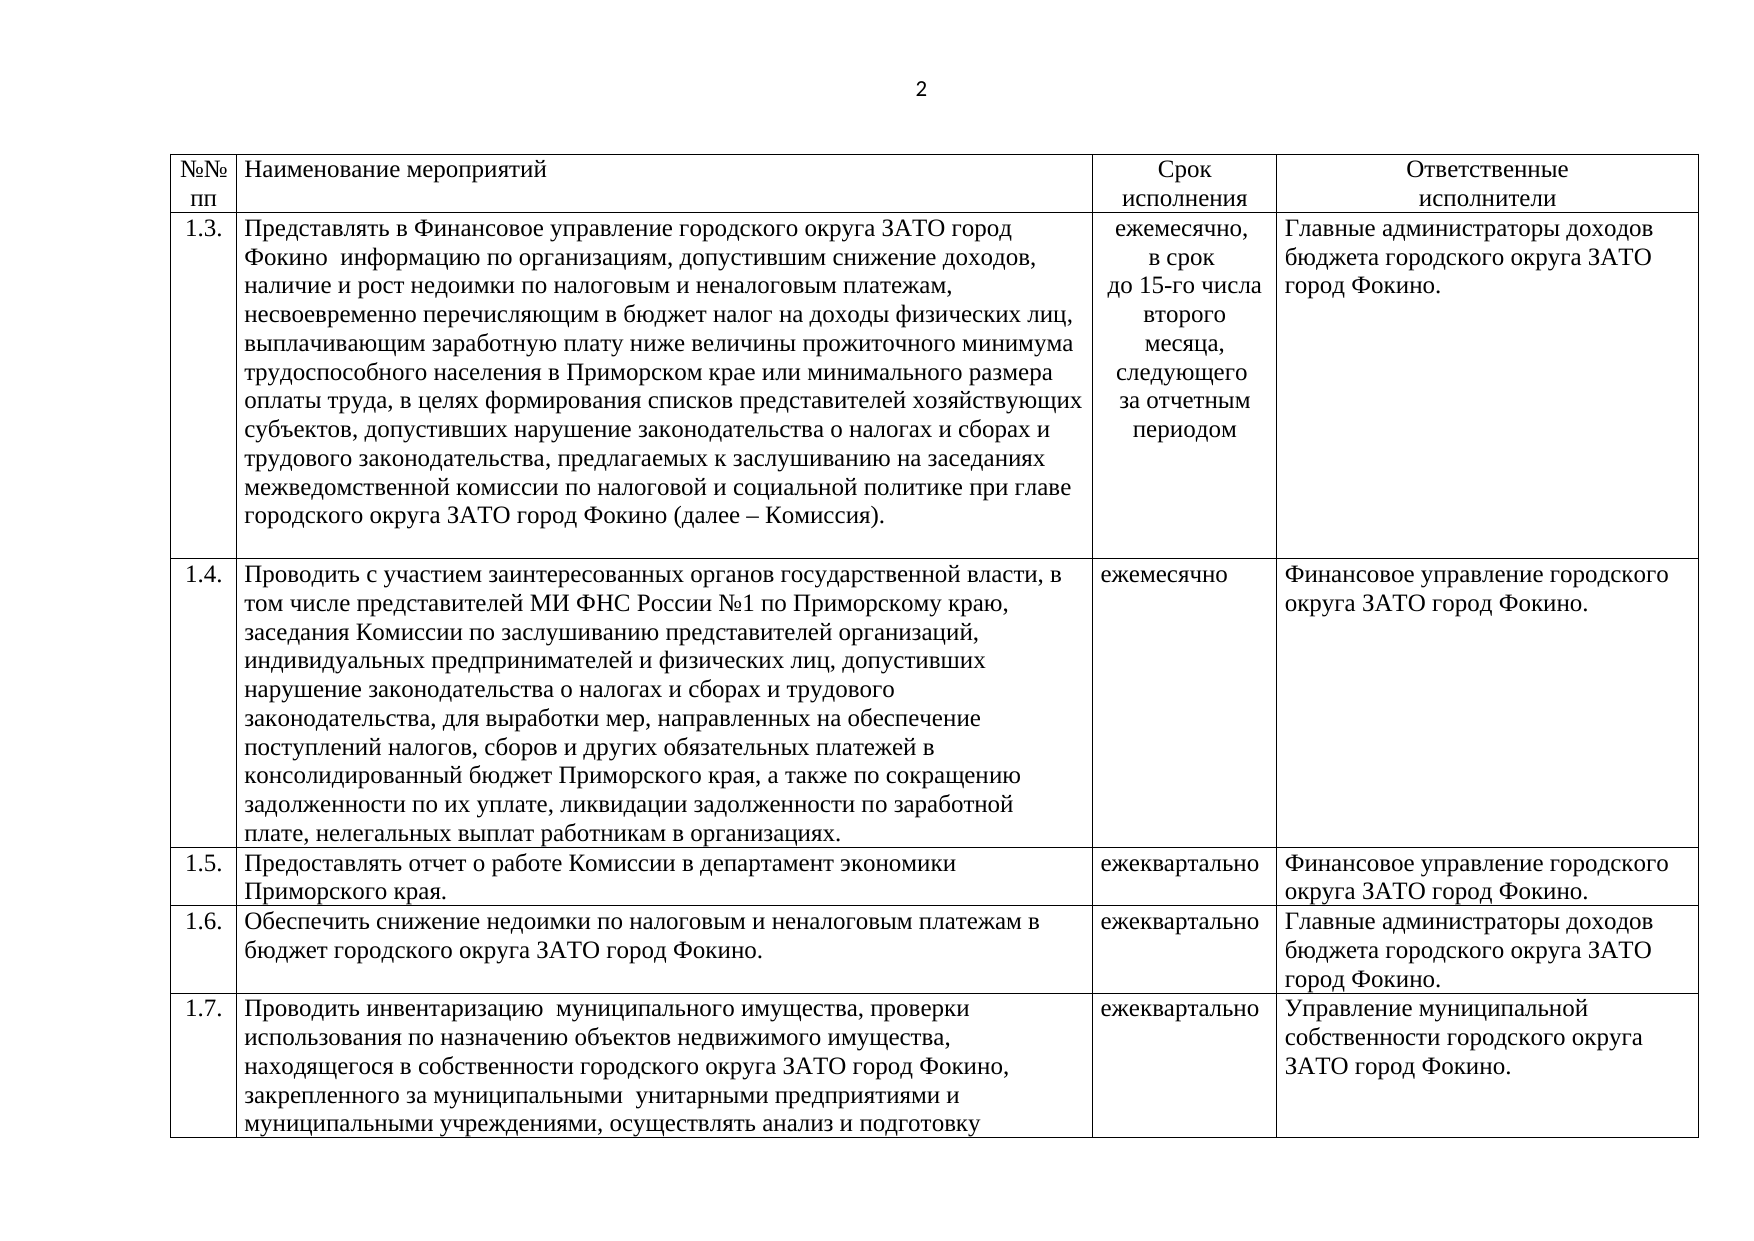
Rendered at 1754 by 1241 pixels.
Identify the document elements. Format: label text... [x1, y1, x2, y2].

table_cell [1277, 994, 1698, 1137]
table_header №№ пп [171, 155, 236, 212]
table_cell Проводить с участием заинтересованных органов государственной власти, в том числе представителей МИ ФНС России №1 по Приморскому краю, заседания Комиссии по заслушиванию представителей организаций, индивидуальных предпринимателей и физических лиц, допустивших нарушение законодательства о налогах и сборах и трудового законодательства, для выработки мер, направленных на обеспечение поступлений налогов, сборов и других обязательных платежей в консолидированный бюджет Приморского края, а также по сокращению задолженности по их уплате, ликвидации задолженности по заработной плате, нелегальных выплат работникам в организациях. [237, 559, 1092, 847]
table_cell 1.7. [171, 994, 236, 1137]
table_cell ежеквартально [1093, 848, 1276, 905]
table_cell ежеквартально [1093, 906, 1276, 992]
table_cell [237, 994, 1092, 1137]
table_cell Финансовое управление городского округа ЗАТО город Фокино. [1277, 848, 1698, 905]
table_cell Предоставлять отчет о работе Комиссии в департамент экономики Приморского края. [237, 848, 1092, 905]
table_header Наименование мероприятий [237, 155, 1092, 212]
table_cell Финансовое управление городского округа ЗАТО город Фокино. [1277, 559, 1698, 847]
table_cell Обеспечить снижение недоимки по налоговым и неналоговым платежам в бюджет городского округа ЗАТО город Фокино. [237, 906, 1092, 992]
table_cell 1.6. [171, 906, 236, 992]
table_cell Главные администраторы доходов бюджета городского округа ЗАТО город Фокино. [1277, 906, 1698, 992]
table_cell 1.5. [171, 848, 236, 905]
table_cell ежемесячно [1093, 559, 1276, 847]
table_header Ответственные исполнители [1277, 155, 1698, 212]
table_header Срок исполнения [1093, 155, 1276, 212]
table_cell ежемесячно, в срок до 15-го числа второго месяца, следующего за отчетным периодом [1093, 213, 1276, 558]
table_cell Представлять в Финансовое управление городского округа ЗАТО город Фокино информацию по организациям, допустившим снижение доходов, наличие и рост недоимки по налоговым и неналоговым платежам, несвоевременно перечисляющим в бюджет налог на доходы физических лиц, выплачивающим заработную плату ниже величины прожиточного минимума трудоспособного населения в Приморском крае или минимального размера оплаты труда, в целях формирования списков представителей хозяйствующих субъектов, допустивших нарушение законодательства о налогах и сборах и трудового законодательства, предлагаемых к заслушиванию на заседаниях межведомственной комиссии по налоговой и социальной политике при главе городского округа ЗАТО город Фокино (далее – Комиссия). [237, 213, 1092, 558]
table_cell 1.3. [171, 213, 236, 558]
table_cell ежеквартально [1093, 994, 1276, 1137]
table_cell Главные администраторы доходов бюджета городского округа ЗАТО город Фокино. [1277, 213, 1698, 558]
table_cell 1.4. [171, 559, 236, 847]
